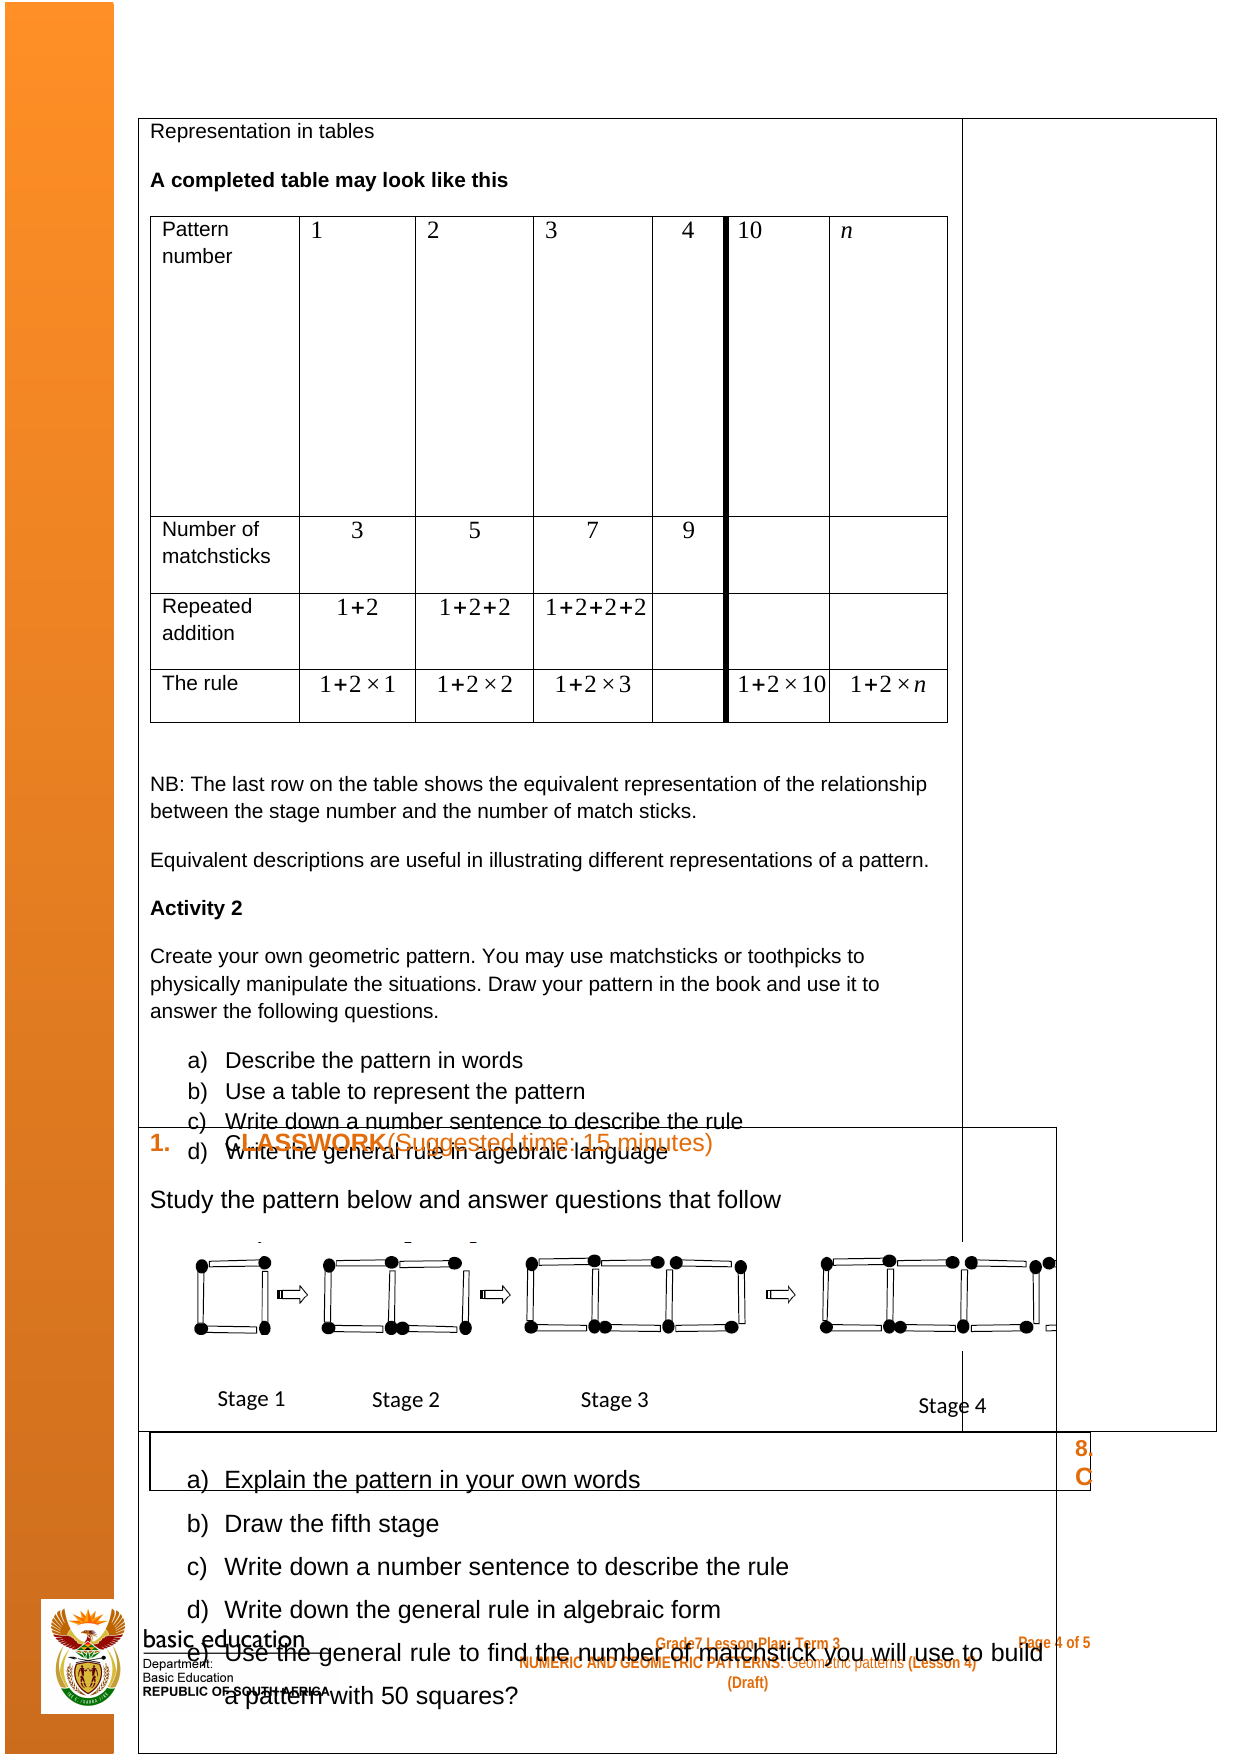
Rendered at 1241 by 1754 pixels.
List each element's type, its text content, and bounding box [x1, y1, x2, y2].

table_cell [139, 119, 962, 1127]
picture [41, 1599, 138, 1714]
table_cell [963, 119, 1216, 1431]
table_header CLASSWORK(Suggested time: 15 minutes) Study the pattern below and answer questions that follow Explain the pattern in your own words Draw the fifth stage Write down a number sentence to describe the rule Write down the general rule in algebraic form Use the general rule to find the number of matchstick you will use to build a pattern with 50 squares? [139, 1128, 1056, 1753]
